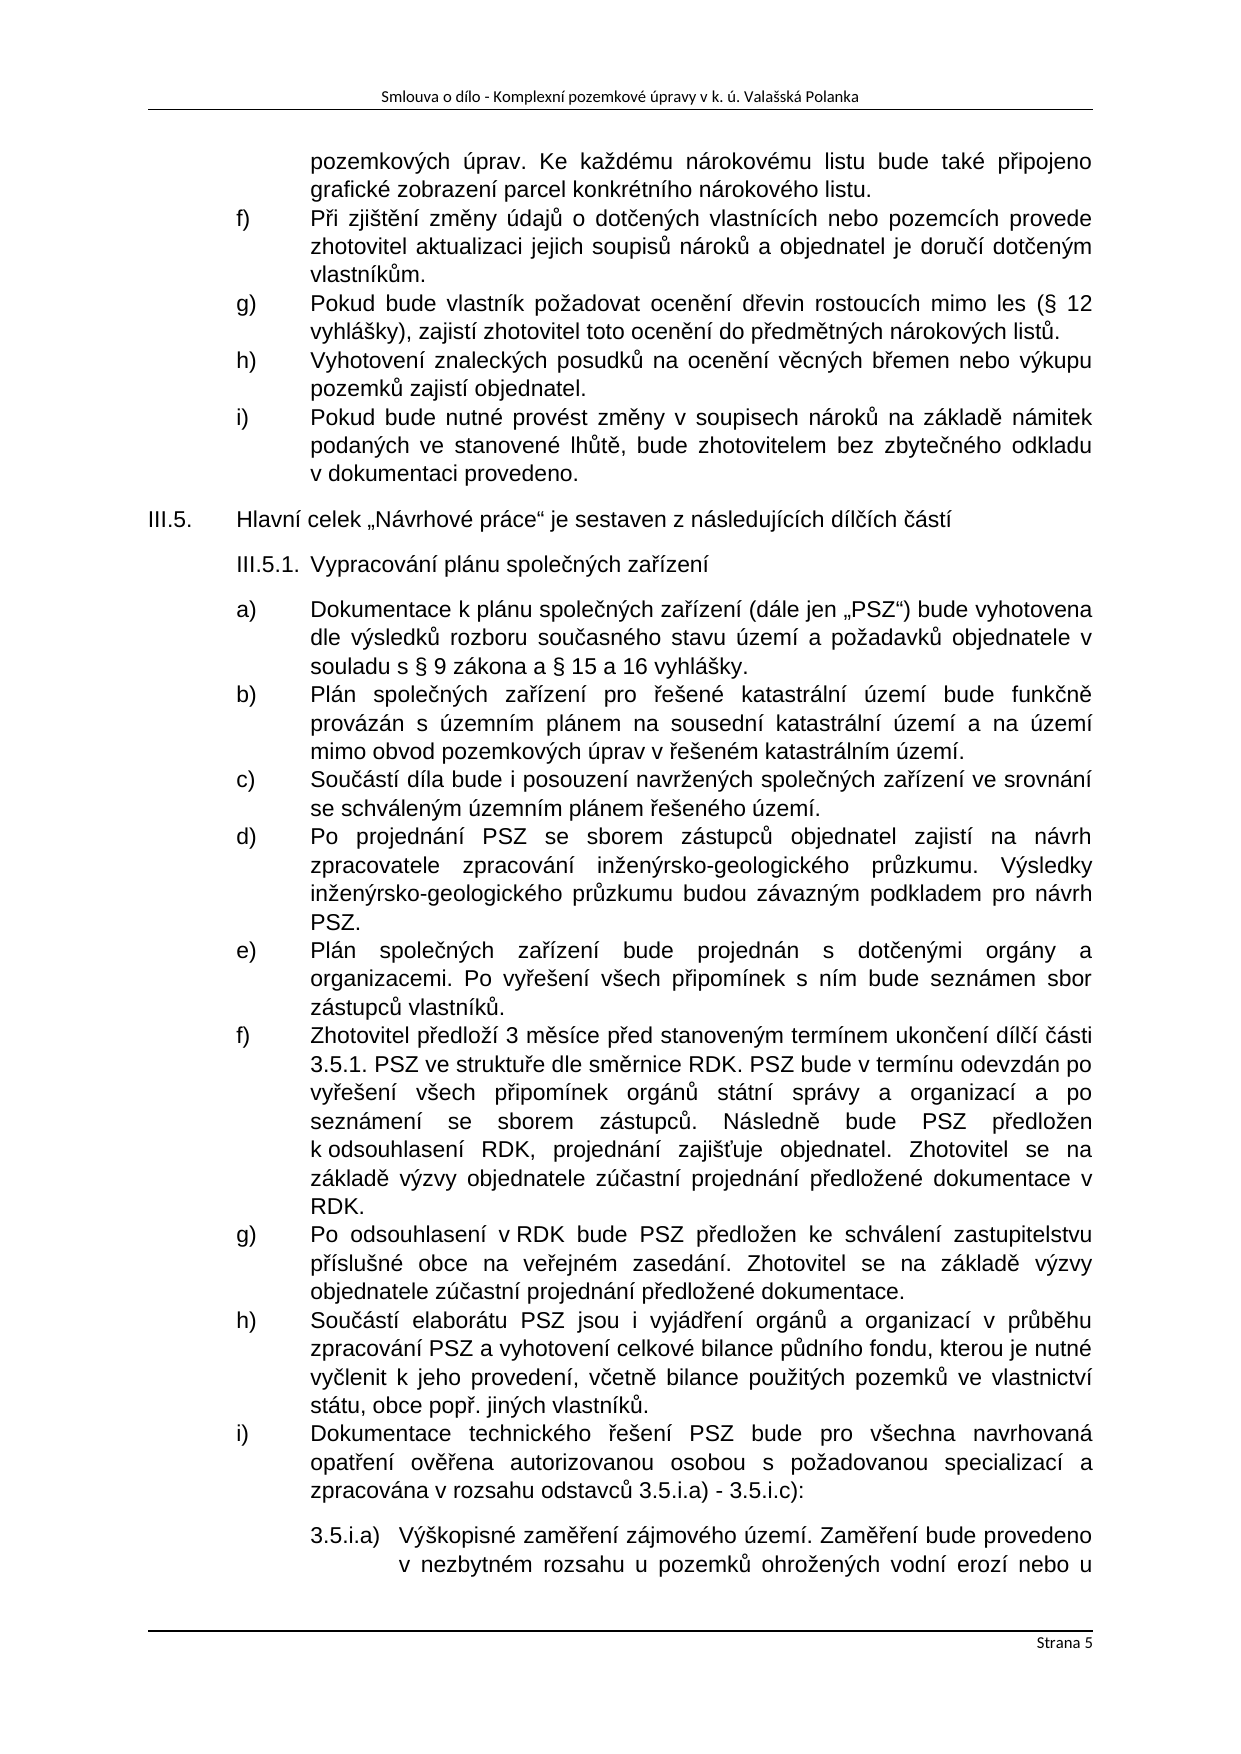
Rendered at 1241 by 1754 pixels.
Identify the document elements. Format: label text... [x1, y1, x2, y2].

text Plán společných zařízení bude projednán s dotčenými orgány a organizacemi. Po vyřešení všech připomínek s ním bude seznámen sbor zástupců vlastníků. [236, 937, 1093, 1020]
text Součástí díla bude i posouzení navržených společných zařízení ve srovnání se schváleným územním plánem řešeného území. [236, 766, 1093, 821]
text Součástí elaborátu PSZ jsou i vyjádření orgánů a organizací v průběhu zpracování PSZ a vyhotovení celkové bilance půdního fondu, kterou je nutné vyčlenit k jeho provedení, včetně bilance použitých pozemků ve vlastnictví státu, obce popř. jiných vlastníků. [236, 1307, 1093, 1418]
text Pokud bude vlastník požadovat ocenění dřevin rostoucích mimo les (§ 12 vyhlášky), zajistí zhotovitel toto ocenění do předmětných nárokových listů. [236, 290, 1093, 344]
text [236, 148, 1093, 202]
text Dokumentace k plánu společných zařízení (dále jen „PSZ“) bude vyhotovena dle výsledků rozboru současného stavu území a požadavků objednatele v souladu s § 9 zákona a § 15 a 16 vyhlášky. [236, 596, 1093, 679]
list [310, 1522, 1093, 1577]
text Plán společných zařízení pro řešené katastrální území bude funkčně provázán s územním plánem na sousední katastrální území a na území mimo obvod pozemkových úprav v řešeném katastrálním území. [236, 681, 1093, 764]
text Po odsouhlasení v RDK bude PSZ předložen ke schválení zastupitelstvu příslušné obce na veřejném zasedání. Zhotovitel se na základě výzvy objednatele zúčastní projednání předložené dokumentace. [236, 1221, 1093, 1304]
list Hlavní celek „Návrhové práce“ je sestaven z následujících dílčích částí [148, 506, 1093, 532]
text Dokumentace technického řešení PSZ bude pro všechna navrhovaná opatření ověřena autorizovanou osobou s požadovanou specializací a zpracována v rozsahu odstavců 3.5.i.a) - 3.5.i.c): [236, 1420, 1093, 1504]
text Zhotovitel předloží 3 měsíce před stanoveným termínem ukončení dílčí části 3.5.1. PSZ ve struktuře dle směrnice RDK. PSZ bude v termínu odevzdán po vyřešení všech připomínek orgánů státní správy a organizací a po seznámení se sborem zástupců. Následně bude PSZ předložen k odsouhlasení RDK, projednání zajišťuje objednatel. Zhotovitel se na základě výzvy objednatele zúčastní projednání předložené dokumentace v RDK. [236, 1022, 1093, 1219]
text Při zjištění změny údajů o dotčených vlastnících nebo pozemcích provede zhotovitel aktualizaci jejich soupisů nároků a objednatel je doručí dotčeným vlastníkům. [236, 204, 1093, 288]
text Pokud bude nutné provést změny v soupisech nároků na základě námitek podaných ve stanovené lhůtě, bude zhotovitelem bez zbytečného odkladu v dokumentaci provedeno. [236, 403, 1093, 487]
text Vypracování plánu společných zařízení [236, 551, 1093, 577]
text Po projednání PSZ se sborem zástupců objednatel zajistí na návrh zpracovatele zpracování inženýrsko-geologického průzkumu. Výsledky inženýrsko-geologického průzkumu budou závazným podkladem pro návrh PSZ. [236, 823, 1093, 935]
text Vyhotovení znaleckých posudků na ocenění věcných břemen nebo výkupu pozemků zajistí objednatel. [236, 347, 1093, 401]
